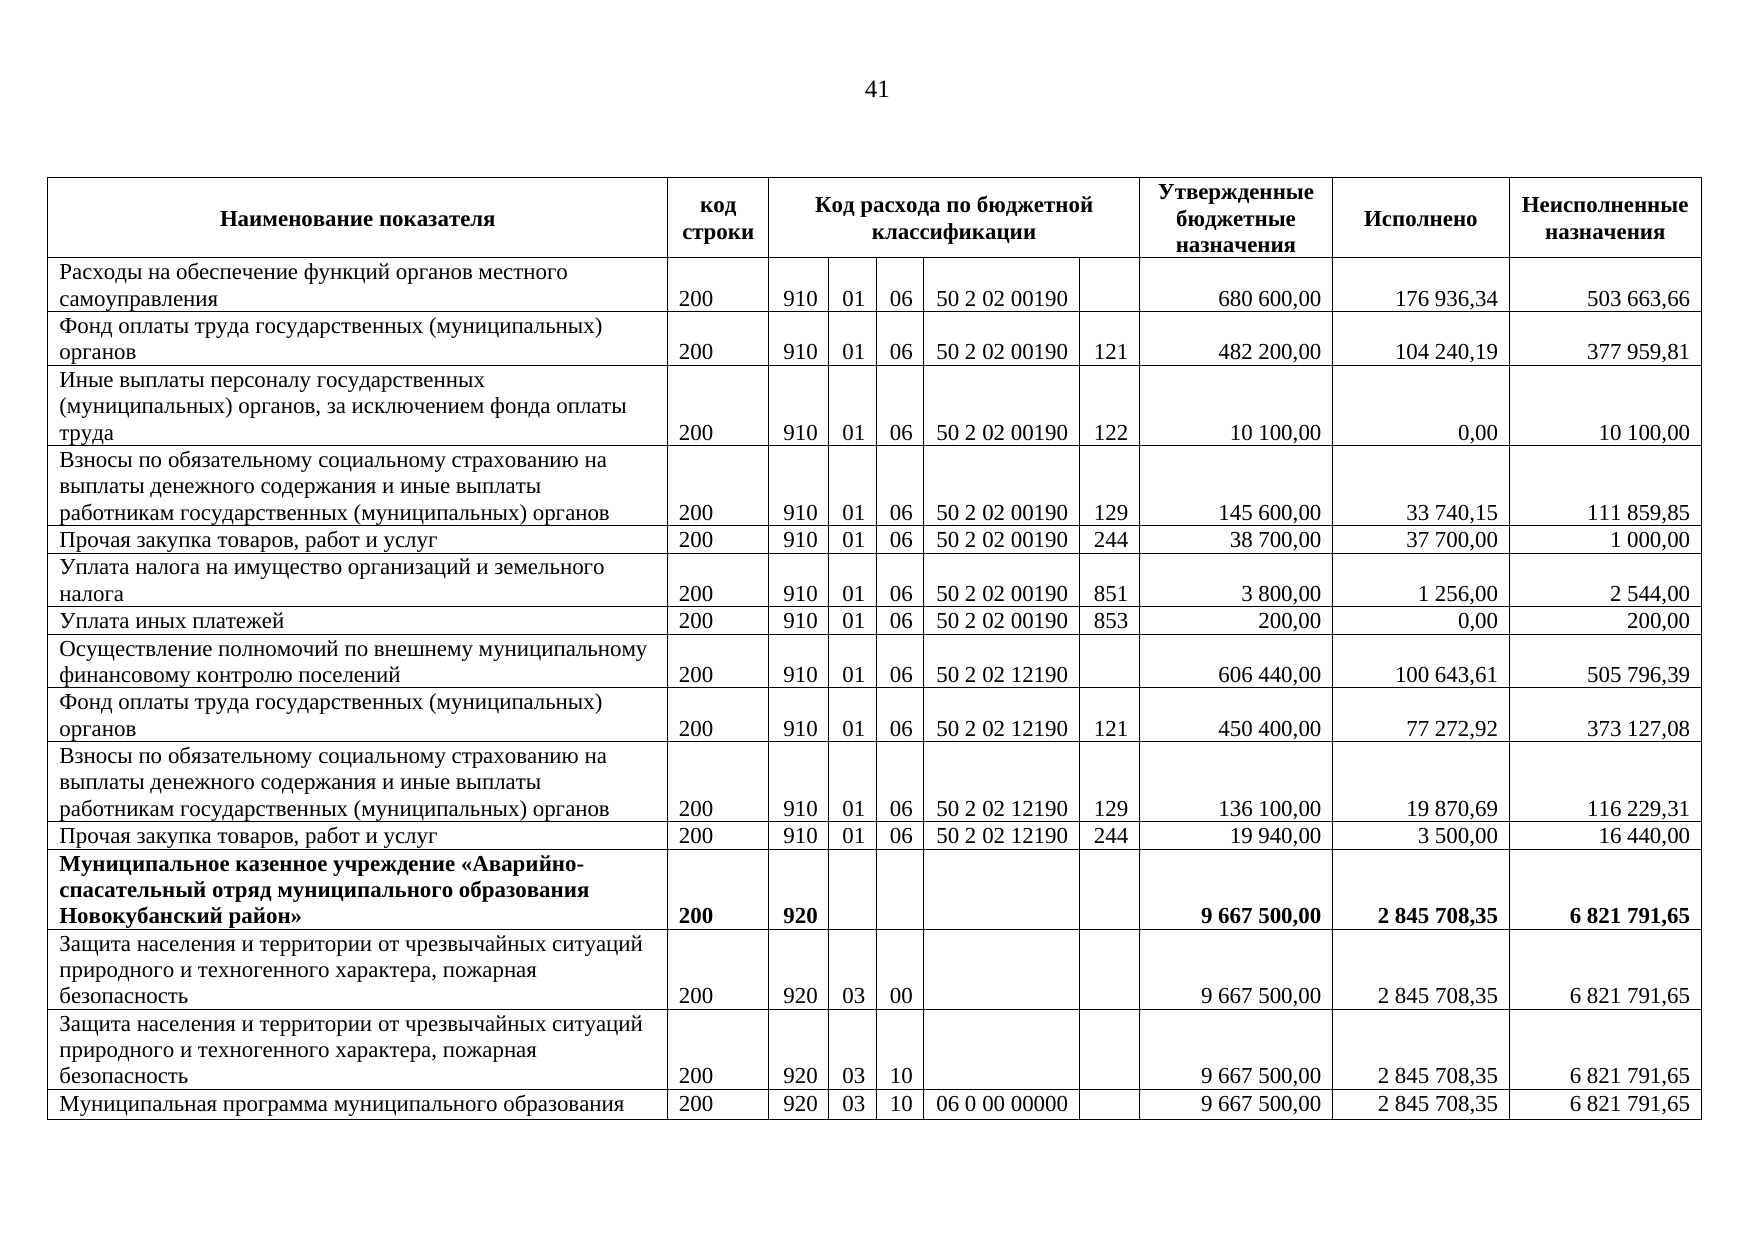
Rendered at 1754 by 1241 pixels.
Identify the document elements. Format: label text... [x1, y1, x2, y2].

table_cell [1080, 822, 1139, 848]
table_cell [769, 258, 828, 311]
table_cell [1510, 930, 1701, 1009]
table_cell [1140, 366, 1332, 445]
table_header Утвержденные бюджетные назначения [1140, 178, 1332, 257]
table_header Код расхода по бюджетной классификации [769, 178, 1139, 257]
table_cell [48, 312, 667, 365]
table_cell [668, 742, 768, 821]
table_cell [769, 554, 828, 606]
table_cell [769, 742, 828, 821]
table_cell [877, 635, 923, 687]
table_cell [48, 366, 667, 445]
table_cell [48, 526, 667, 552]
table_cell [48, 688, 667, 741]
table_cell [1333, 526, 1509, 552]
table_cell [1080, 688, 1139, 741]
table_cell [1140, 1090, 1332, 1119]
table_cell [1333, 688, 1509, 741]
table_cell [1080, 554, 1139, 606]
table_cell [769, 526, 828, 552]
table_header Неисполненные назначения [1510, 178, 1701, 257]
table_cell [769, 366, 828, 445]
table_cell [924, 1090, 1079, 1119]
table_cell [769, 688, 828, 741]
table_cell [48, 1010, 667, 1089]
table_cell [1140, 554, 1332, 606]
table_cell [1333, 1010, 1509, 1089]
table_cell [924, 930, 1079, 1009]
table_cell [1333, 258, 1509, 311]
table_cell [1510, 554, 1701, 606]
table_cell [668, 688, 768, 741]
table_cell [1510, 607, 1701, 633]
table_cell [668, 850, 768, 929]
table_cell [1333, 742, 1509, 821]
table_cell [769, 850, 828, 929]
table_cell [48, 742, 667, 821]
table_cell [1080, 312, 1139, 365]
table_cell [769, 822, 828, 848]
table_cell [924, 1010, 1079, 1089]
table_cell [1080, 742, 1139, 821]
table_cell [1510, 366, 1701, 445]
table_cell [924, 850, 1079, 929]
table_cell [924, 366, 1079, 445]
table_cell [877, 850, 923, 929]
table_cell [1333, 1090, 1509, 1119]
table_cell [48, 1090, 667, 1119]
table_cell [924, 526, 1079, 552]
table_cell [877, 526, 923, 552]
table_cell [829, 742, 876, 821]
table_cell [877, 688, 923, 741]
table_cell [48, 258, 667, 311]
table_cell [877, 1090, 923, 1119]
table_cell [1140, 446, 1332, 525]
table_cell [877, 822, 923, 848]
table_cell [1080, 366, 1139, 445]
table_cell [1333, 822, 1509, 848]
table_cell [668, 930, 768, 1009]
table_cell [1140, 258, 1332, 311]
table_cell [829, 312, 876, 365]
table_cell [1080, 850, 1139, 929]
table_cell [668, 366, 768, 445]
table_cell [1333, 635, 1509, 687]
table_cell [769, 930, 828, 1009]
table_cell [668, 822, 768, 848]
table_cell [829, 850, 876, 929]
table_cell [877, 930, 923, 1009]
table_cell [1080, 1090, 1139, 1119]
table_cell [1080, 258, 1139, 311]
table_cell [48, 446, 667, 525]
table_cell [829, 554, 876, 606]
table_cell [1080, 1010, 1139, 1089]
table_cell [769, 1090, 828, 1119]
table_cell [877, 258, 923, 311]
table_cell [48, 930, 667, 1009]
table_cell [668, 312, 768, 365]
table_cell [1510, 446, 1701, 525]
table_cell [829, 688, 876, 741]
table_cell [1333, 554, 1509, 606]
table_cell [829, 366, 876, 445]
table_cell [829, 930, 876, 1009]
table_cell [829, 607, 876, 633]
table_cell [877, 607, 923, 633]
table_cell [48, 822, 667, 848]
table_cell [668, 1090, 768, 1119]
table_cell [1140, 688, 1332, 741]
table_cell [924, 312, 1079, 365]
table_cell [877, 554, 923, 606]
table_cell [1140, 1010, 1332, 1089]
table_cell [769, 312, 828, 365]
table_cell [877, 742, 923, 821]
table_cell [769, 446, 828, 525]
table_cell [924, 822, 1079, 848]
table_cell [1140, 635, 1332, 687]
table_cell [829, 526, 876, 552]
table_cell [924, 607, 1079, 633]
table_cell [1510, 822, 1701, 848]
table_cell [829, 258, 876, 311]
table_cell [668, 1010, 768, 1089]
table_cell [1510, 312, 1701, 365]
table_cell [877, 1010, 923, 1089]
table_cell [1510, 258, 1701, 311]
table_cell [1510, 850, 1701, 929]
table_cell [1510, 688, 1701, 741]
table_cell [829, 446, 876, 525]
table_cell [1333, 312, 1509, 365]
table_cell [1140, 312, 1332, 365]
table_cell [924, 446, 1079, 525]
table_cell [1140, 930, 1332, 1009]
table_header код строки [668, 178, 768, 257]
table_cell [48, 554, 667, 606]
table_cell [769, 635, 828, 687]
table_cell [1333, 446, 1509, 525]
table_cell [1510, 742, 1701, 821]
table_header Исполнено [1333, 178, 1509, 257]
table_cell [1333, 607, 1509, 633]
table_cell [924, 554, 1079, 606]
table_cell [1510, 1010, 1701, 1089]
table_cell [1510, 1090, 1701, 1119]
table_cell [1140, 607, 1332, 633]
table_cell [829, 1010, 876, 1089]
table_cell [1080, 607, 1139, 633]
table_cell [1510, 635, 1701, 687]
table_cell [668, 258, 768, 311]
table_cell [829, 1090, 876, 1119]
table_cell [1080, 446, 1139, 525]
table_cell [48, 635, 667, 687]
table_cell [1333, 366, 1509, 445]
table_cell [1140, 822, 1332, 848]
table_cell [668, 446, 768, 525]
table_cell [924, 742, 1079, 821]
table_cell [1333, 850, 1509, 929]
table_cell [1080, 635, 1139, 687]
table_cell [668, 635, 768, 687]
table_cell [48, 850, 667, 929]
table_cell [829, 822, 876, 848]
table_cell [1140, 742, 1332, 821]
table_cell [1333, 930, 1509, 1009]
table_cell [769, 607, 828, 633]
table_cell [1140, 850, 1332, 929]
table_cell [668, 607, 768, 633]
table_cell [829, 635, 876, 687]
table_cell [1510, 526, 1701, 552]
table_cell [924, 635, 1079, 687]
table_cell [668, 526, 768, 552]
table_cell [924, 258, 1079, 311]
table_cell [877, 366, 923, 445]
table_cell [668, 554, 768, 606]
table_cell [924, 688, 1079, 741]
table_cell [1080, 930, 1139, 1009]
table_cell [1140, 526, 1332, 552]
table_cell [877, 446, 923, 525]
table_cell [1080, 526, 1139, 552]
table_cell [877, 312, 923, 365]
table_header Наименование показателя [48, 178, 667, 257]
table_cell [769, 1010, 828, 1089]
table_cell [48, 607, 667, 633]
